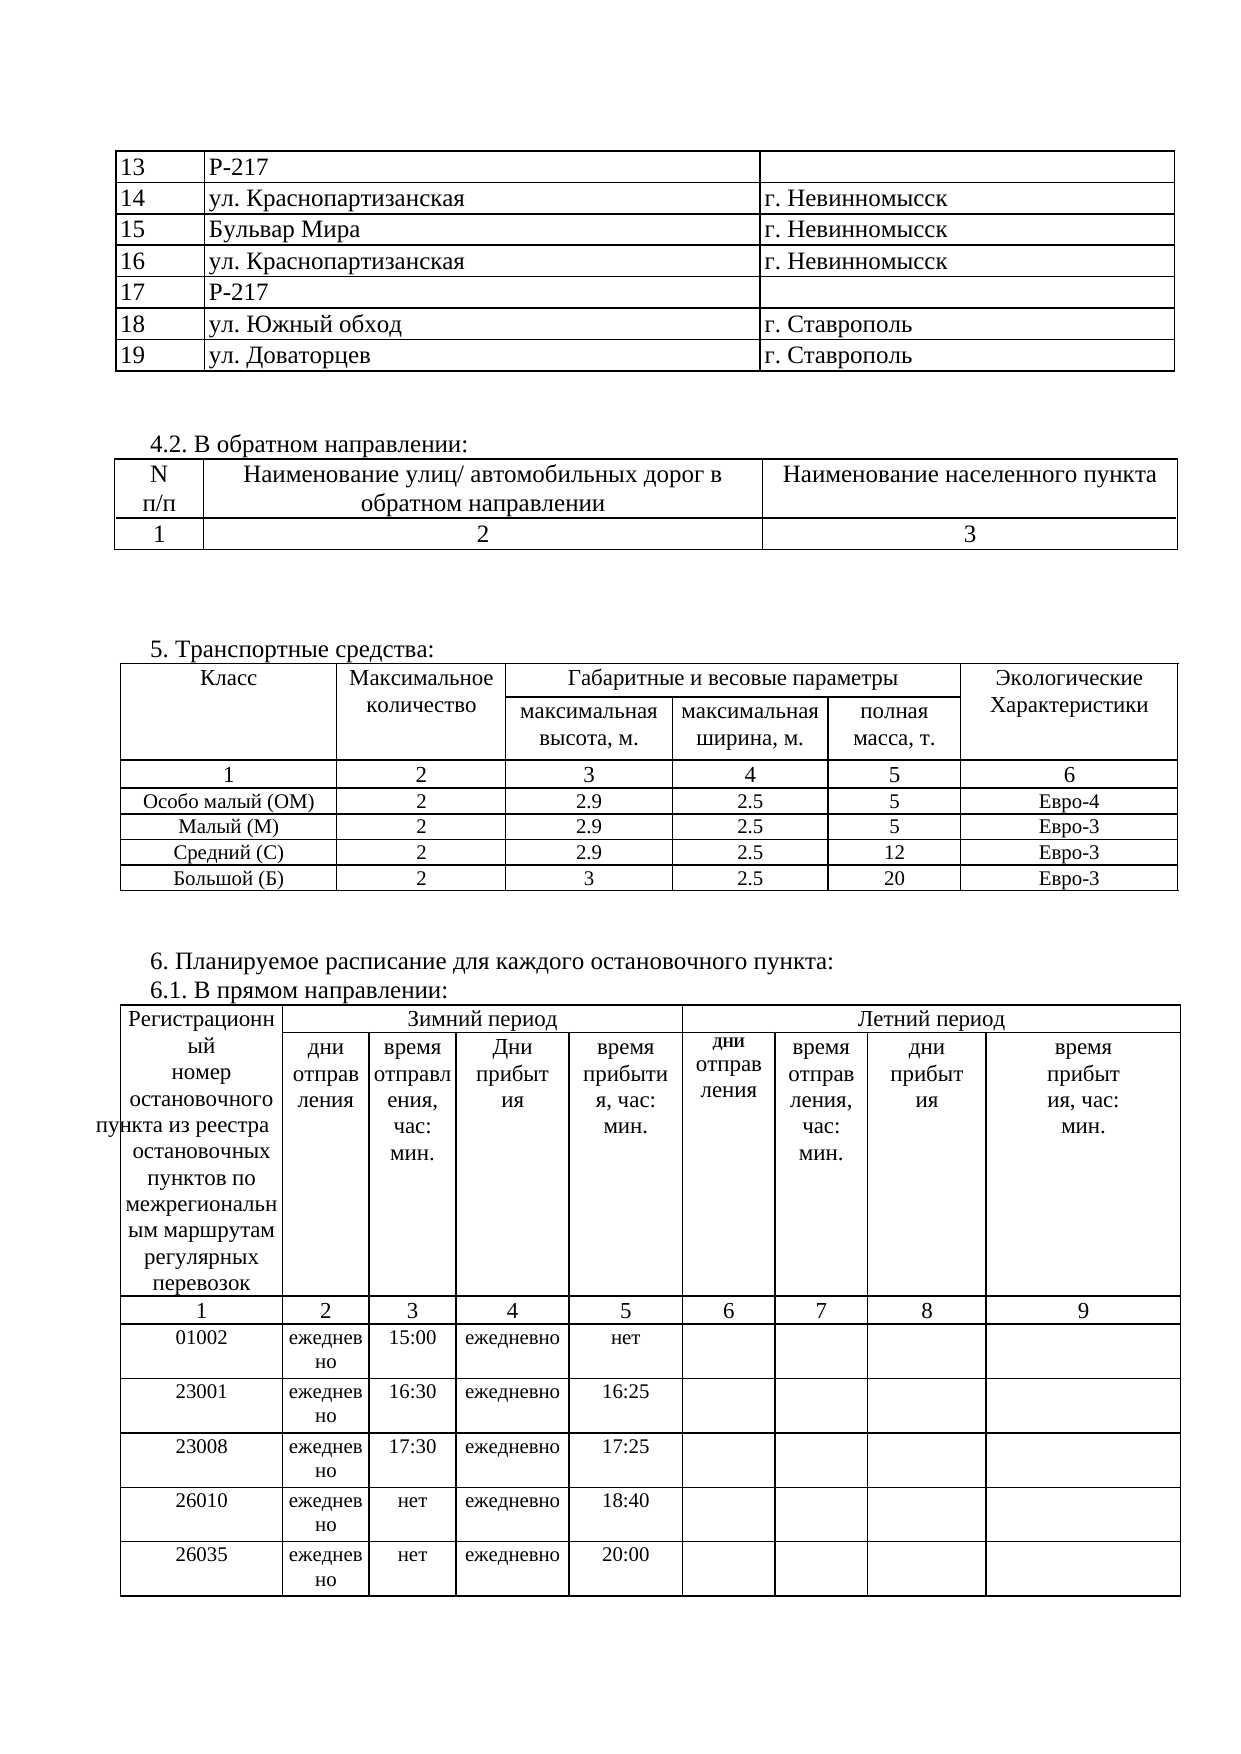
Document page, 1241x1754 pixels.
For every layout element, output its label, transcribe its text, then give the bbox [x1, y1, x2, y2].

table_cell Р-217 [205, 277, 759, 307]
table_cell ежедневно [457, 1434, 568, 1486]
table_cell 7 [776, 1297, 867, 1323]
table_cell время отправл ения, час: мин. [370, 1033, 455, 1295]
table_cell [761, 277, 1174, 307]
table_header N п/п [115, 460, 203, 517]
table_cell 1 [121, 761, 336, 787]
table_cell ул. Доваторцев [205, 340, 759, 370]
table_cell Евро-4 [961, 789, 1177, 813]
table_cell [868, 1434, 985, 1486]
table_cell [987, 1488, 1180, 1541]
table_cell полная масса, т. [829, 698, 960, 759]
table_cell ул. Краснопартизанская [205, 246, 759, 276]
table_cell 17:30 [370, 1434, 455, 1486]
table_cell [683, 1379, 774, 1432]
table_cell 2 [337, 840, 505, 864]
table_cell ДНИ отправ ления [683, 1033, 774, 1295]
table_cell 2 [337, 761, 505, 787]
table_cell 18 [117, 309, 204, 339]
text 6.1. В прямом направлении: [150, 975, 1090, 1004]
table_cell 2 [337, 815, 505, 838]
table_header Экологические Характеристики [961, 664, 1177, 759]
table_cell [683, 1434, 774, 1486]
table_cell ежедневно [283, 1325, 368, 1378]
table_cell ежедневно [457, 1379, 568, 1432]
table_cell 17 [117, 277, 204, 307]
table_cell 19 [117, 340, 204, 370]
table_cell 2.5 [673, 815, 827, 838]
table_cell ежедневно [283, 1379, 368, 1432]
table_cell [987, 1434, 1180, 1486]
table_cell г. Ставрополь [761, 340, 1174, 370]
table_cell 8 [868, 1297, 985, 1323]
table_cell [776, 1325, 867, 1378]
table_cell ежедневно [283, 1434, 368, 1486]
table_cell 23001 [121, 1379, 282, 1432]
table_cell 5 [829, 761, 960, 787]
table_header Класс [121, 664, 336, 759]
table_cell 4 [457, 1297, 568, 1323]
table_cell 12 [829, 840, 960, 864]
table_cell [987, 1379, 1180, 1432]
text 4.2. В обратном направлении: [150, 429, 1090, 458]
table_cell ежедневно [457, 1325, 568, 1378]
table_cell [776, 1488, 867, 1541]
table_cell Малый (М) [121, 815, 336, 838]
table_cell нет [370, 1542, 455, 1595]
table_cell 13 [117, 152, 204, 181]
table_cell [868, 1542, 985, 1595]
table_cell 1 [115, 518, 203, 548]
table_cell 2 [204, 519, 762, 548]
table_cell дни отправ ления [283, 1033, 368, 1295]
table_cell г. Невинномысск [761, 215, 1174, 244]
table_cell 01002 [121, 1325, 282, 1378]
table_cell г. Ставрополь [761, 309, 1174, 339]
table_cell [987, 1542, 1180, 1595]
table_cell 14 [117, 183, 204, 213]
table_cell 2.5 [673, 789, 827, 813]
text 6. Планируемое расписание для каждого остановочного пункта: [150, 946, 1090, 975]
table_cell 1 [121, 1297, 282, 1323]
table_cell 20 [829, 866, 960, 890]
table_cell максимальная ширина, м. [673, 698, 827, 759]
table_cell [987, 1325, 1180, 1378]
table_cell 3 [506, 761, 672, 787]
table_cell 2.5 [673, 866, 827, 890]
table_cell 2 [283, 1297, 368, 1323]
table_cell Бульвар Мира [205, 215, 759, 244]
table_cell [868, 1379, 985, 1432]
table_cell 17:25 [570, 1434, 682, 1486]
table_cell нет [570, 1325, 682, 1378]
table_cell 3 [370, 1297, 455, 1323]
table_cell Евро-3 [961, 840, 1177, 864]
table_cell 2.5 [673, 840, 827, 864]
table_cell 3 [763, 517, 1177, 548]
table_cell 15 [117, 215, 204, 244]
text 5. Транспортные средства: [150, 634, 1090, 663]
table_header Габаритные и весовые параметры [506, 664, 960, 696]
table_cell дни прибыт ия [868, 1033, 985, 1295]
table_header Регистрационный номер остановочного пункта из реестра остановочных пунктов по межрегиональным маршрутам регулярных перевозок [121, 1006, 282, 1295]
table_cell Средний (С) [121, 840, 336, 864]
table_cell 18:40 [570, 1488, 682, 1541]
table_header Зимний период [283, 1006, 682, 1032]
table_cell [776, 1542, 867, 1595]
table_cell ул. Южный обход [205, 309, 759, 339]
table_cell [761, 152, 1174, 181]
table_cell Р-217 [205, 152, 759, 181]
table_header Максимальное количество [337, 664, 505, 759]
table_cell 4 [673, 761, 827, 787]
table_cell [868, 1488, 985, 1541]
table_cell 9 [987, 1297, 1180, 1323]
table_cell 15:00 [370, 1325, 455, 1378]
table_cell 23008 [121, 1434, 282, 1486]
table_cell [683, 1542, 774, 1595]
table_cell ежедневно [283, 1488, 368, 1541]
table_cell [683, 1488, 774, 1541]
table_cell ежедневно [457, 1488, 568, 1541]
table_cell 16:30 [370, 1379, 455, 1432]
table_header Наименование населенного пункта [763, 460, 1177, 517]
table_cell [776, 1434, 867, 1486]
table_cell ул. Краснопартизанская [205, 183, 759, 213]
table_cell 2.9 [506, 840, 672, 864]
table_cell 2.9 [506, 815, 672, 838]
table_cell 3 [506, 866, 672, 890]
table_cell нет [370, 1488, 455, 1541]
table_cell 2 [337, 789, 505, 813]
table_header Наименование улиц/ автомобильных дорог в обратном направлении [204, 460, 762, 517]
table_cell Особо малый (ОМ) [121, 789, 336, 813]
table_cell время отправ ления, час: мин. [776, 1033, 867, 1295]
table_cell Евро-3 [961, 815, 1177, 838]
table_cell [776, 1379, 867, 1432]
table_cell время прибыт ия, час: мин. [987, 1033, 1180, 1295]
table_cell г. Невинномысск [761, 246, 1174, 276]
table_cell 5 [829, 789, 960, 813]
table_cell 6 [683, 1297, 774, 1323]
table_cell 20:00 [570, 1542, 682, 1595]
table_cell 16 [117, 246, 204, 276]
table_cell 26010 [121, 1488, 282, 1541]
table_cell 5 [570, 1297, 682, 1323]
table_cell время прибыти я, час: мин. [570, 1033, 682, 1295]
table_cell Большой (Б) [121, 866, 336, 890]
table_cell г. Невинномысск [761, 183, 1174, 213]
table_cell 16:25 [570, 1379, 682, 1432]
table_cell Дни прибыт ия [457, 1033, 568, 1295]
table_header Летний период [683, 1006, 1180, 1032]
table_cell Евро-3 [961, 866, 1177, 890]
table_cell 2.9 [506, 789, 672, 813]
table_cell максимальная высота, м. [506, 698, 672, 759]
table_cell [868, 1325, 985, 1378]
table_cell 6 [961, 761, 1177, 787]
table_cell ежедневно [457, 1542, 568, 1595]
table_cell 2 [337, 866, 505, 890]
table_cell 26035 [121, 1542, 282, 1595]
table_cell [683, 1325, 774, 1378]
table_cell ежедневно [283, 1542, 368, 1595]
table_cell 5 [829, 815, 960, 838]
